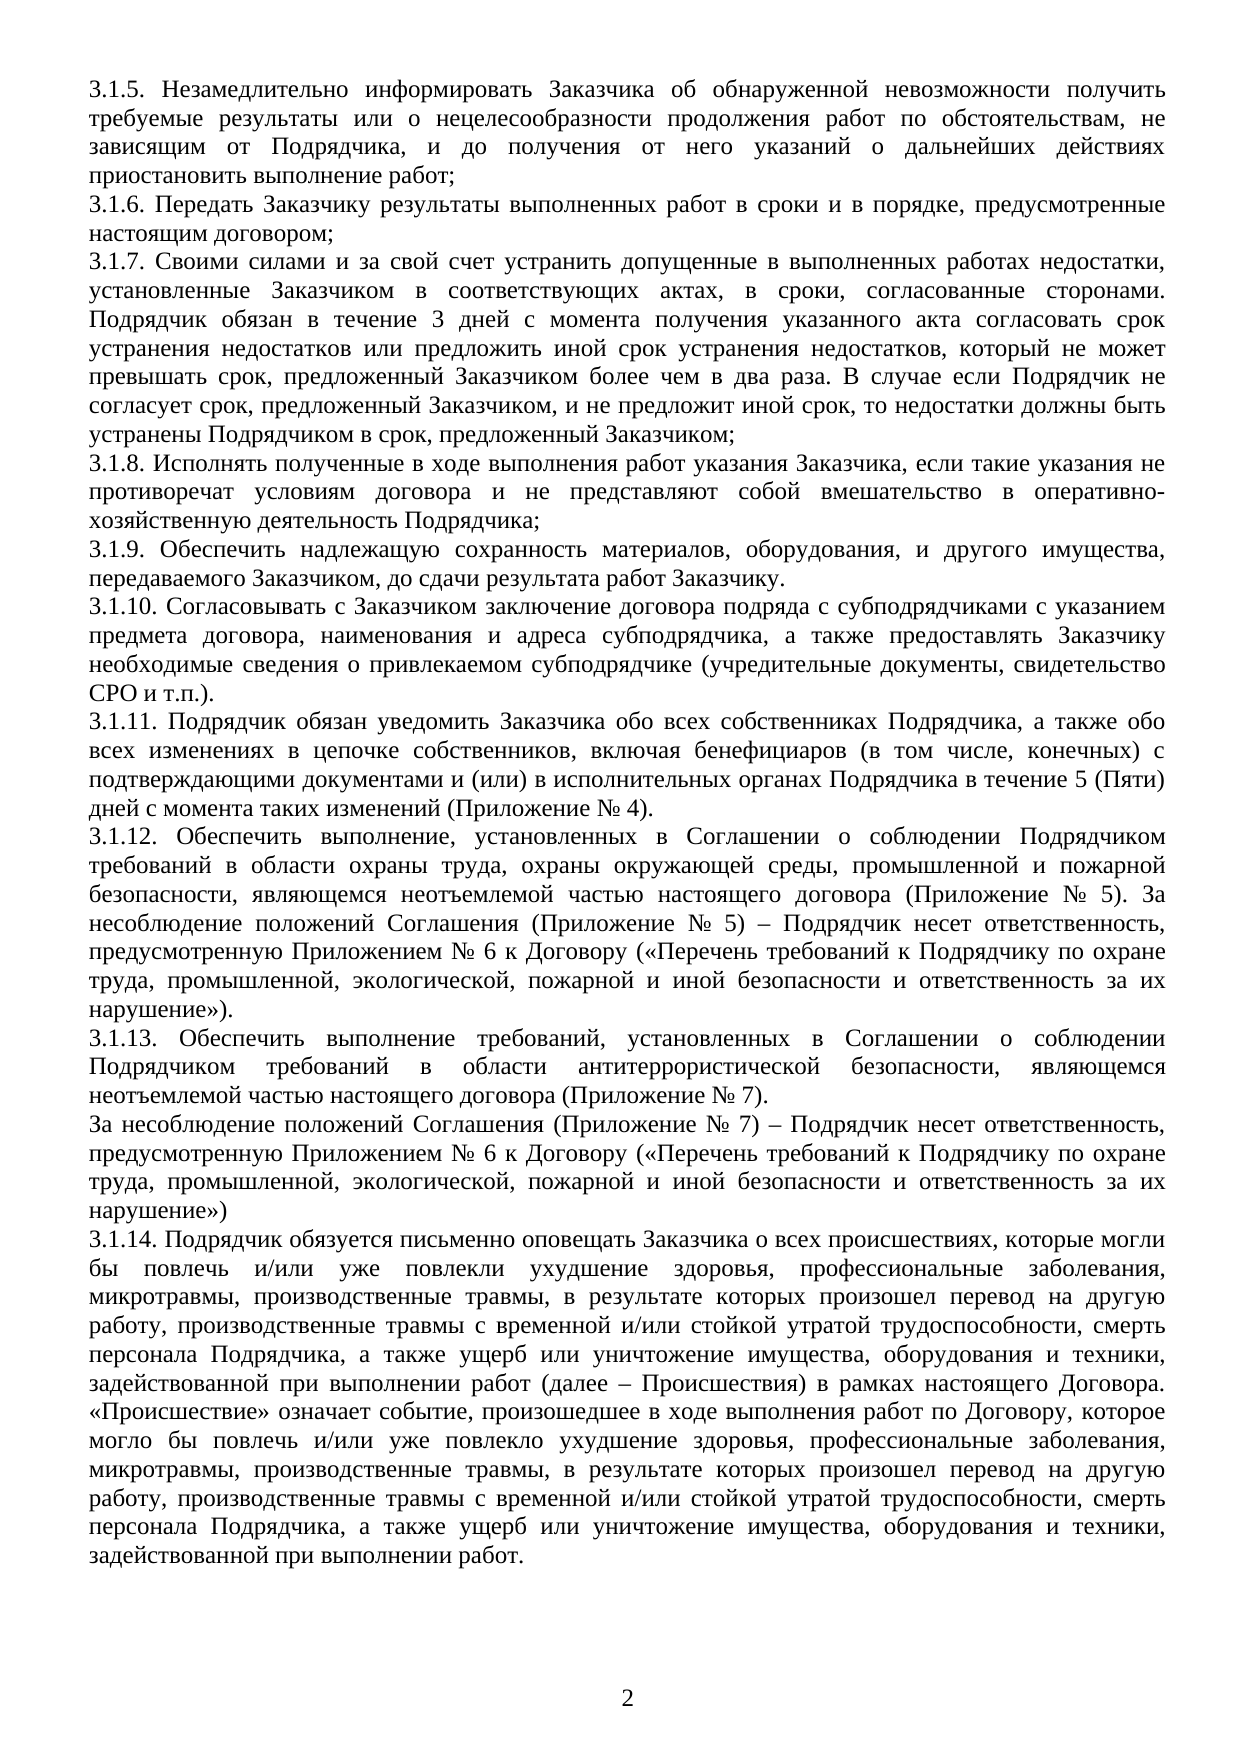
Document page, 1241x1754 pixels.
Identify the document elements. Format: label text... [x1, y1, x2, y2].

text 3.1.7. Своими силами и за свой счет устранить допущенные в выполненных работах недостатки, установленные Заказчиком в соответствующих актах, в сроки, согласованные сторонами. Подрядчик обязан в течение 3 дней с момента получения указанного акта согласовать срок устранения недостатков или предложить иной срок устранения недостатков, который не может превышать срок, предложенный Заказчиком более чем в два раза. В случае если Подрядчик не согласует срок, предложенный Заказчиком, и не предложит иной срок, то недостатки должны быть устранены Подрядчиком в срок, предложенный Заказчиком; [89, 246, 1167, 448]
text 3.1.9. Обеспечить надлежащую сохранность материалов, оборудования, и другого имущества, передаваемого Заказчиком, до сдачи результата работ Заказчику. [89, 534, 1167, 591]
text 3.1.5. Незамедлительно информировать Заказчика об обнаруженной невозможности получить требуемые результаты или о нецелесообразности продолжения работ по обстоятельствам, не зависящим от Подрядчика, и до получения от него указаний о дальнейших действиях приостановить выполнение работ; [89, 74, 1167, 189]
text 3.1.12. Обеспечить выполнение, установленных в Соглашении о соблюдении Подрядчиком требований в области охраны труда, охраны окружающей среды, промышленной и пожарной безопасности, являющемся неотъемлемой частью настоящего договора (Приложение № 5). За несоблюдение положений Соглашения (Приложение № 5) – Подрядчик несет ответственность, предусмотренную Приложением № 6 к Договору («Перечень требований к Подрядчику по охране труда, промышленной, экологической, пожарной и иной безопасности и ответственность за их нарушение»). [89, 821, 1167, 1023]
text 3.1.13. Обеспечить выполнение требований, установленных в Соглашении о соблюдении Подрядчиком требований в области антитеррористической безопасности, являющемся неотъемлемой частью настоящего договора (Приложение № 7). [89, 1023, 1167, 1109]
text 3.1.10. Согласовывать с Заказчиком заключение договора подряда с субподрядчиками с указанием предмета договора, наименования и адреса субподрядчика, а также предоставлять Заказчику необходимые сведения о привлекаемом субподрядчике (учредительные документы, свидетельство СРО и т.п.). [89, 591, 1167, 706]
text 3.1.11. Подрядчик обязан уведомить Заказчика обо всех собственниках Подрядчика, а также обо всех изменениях в цепочке собственников, включая бенефициаров (в том числе, конечных) с подтверждающими документами и (или) в исполнительных органах Подрядчика в течение 5 (Пяти) дней с момента таких изменений (Приложение № 4). [89, 706, 1167, 821]
text 3.1.14. Подрядчик обязуется письменно оповещать Заказчика о всех происшествиях, которые могли бы повлечь и/или уже повлекли ухудшение здоровья, профессиональные заболевания, микротравмы, производственные травмы, в результате которых произошел перевод на другую работу, производственные травмы с временной и/или стойкой утратой трудоспособности, смерть персонала Подрядчика, а также ущерб или уничтожение имущества, оборудования и техники, задействованной при выполнении работ (далее – Происшествия) в рамках настоящего Договора. «Происшествие» означает событие, произошедшее в ходе выполнения работ по Договору, которое могло бы повлечь и/или уже повлекло ухудшение здоровья, профессиональные заболевания, микротравмы, производственные травмы, в результате которых произошел перевод на другую работу, производственные травмы с временной и/или стойкой утратой трудоспособности, смерть персонала Подрядчика, а также ущерб или уничтожение имущества, оборудования и техники, задействованной при выполнении работ. [89, 1224, 1167, 1569]
text 3.1.6. Передать Заказчику результаты выполненных работ в сроки и в порядке, предусмотренные настоящим договором; [89, 189, 1167, 246]
text 3.1.8. Исполнять полученные в ходе выполнения работ указания Заказчика, если такие указания не противоречат условиям договора и не представляют собой вмешательство в оперативно-хозяйственную деятельность Подрядчика; [89, 448, 1167, 534]
text За несоблюдение положений Соглашения (Приложение № 7) – Подрядчик несет ответственность, предусмотренную Приложением № 6 к Договору («Перечень требований к Подрядчику по охране труда, промышленной, экологической, пожарной и иной безопасности и ответственность за их нарушение») [89, 1109, 1167, 1224]
